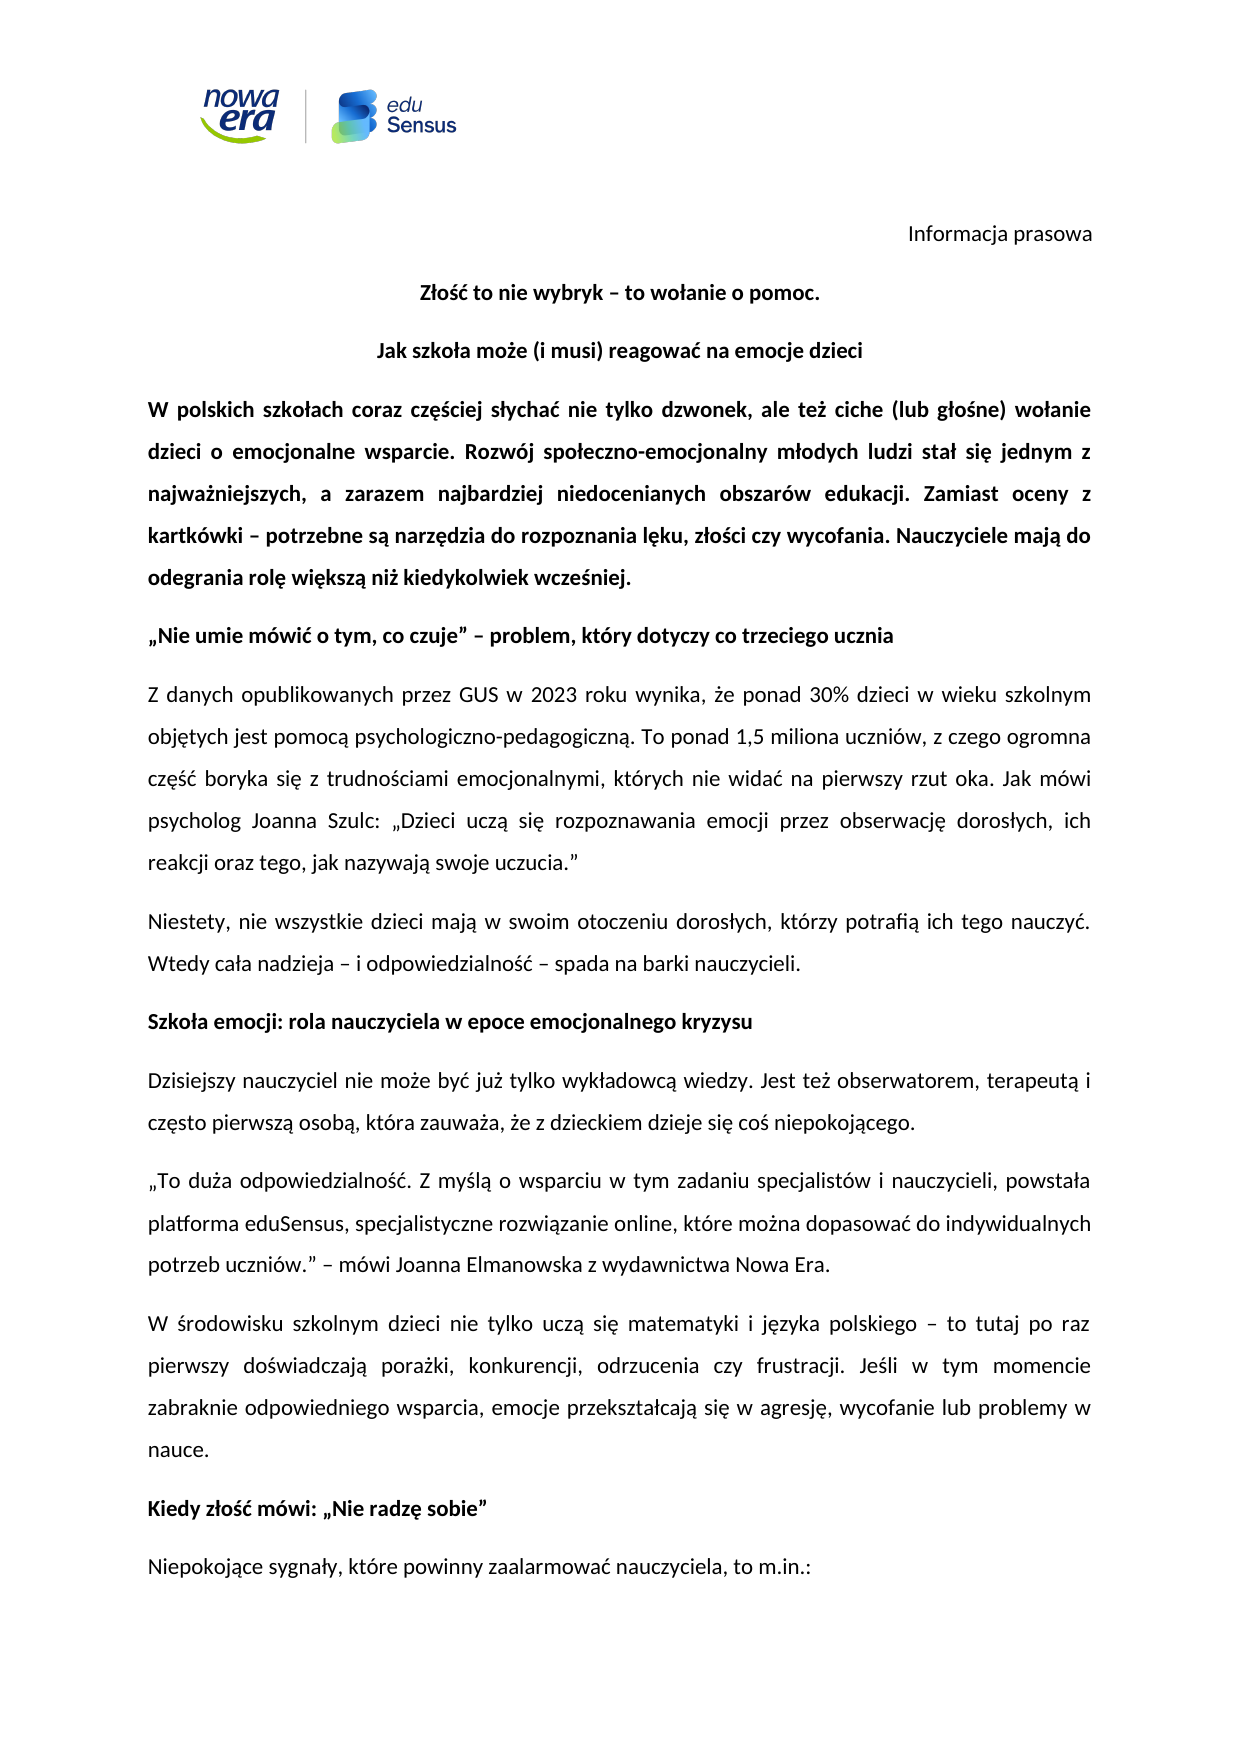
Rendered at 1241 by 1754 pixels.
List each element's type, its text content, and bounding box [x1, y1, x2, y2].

text Szkoła emocji: rola nauczyciela w epoce emocjonalnego kryzysu [148, 1007, 1093, 1035]
text „Nie umie mówić o tym, co czuje” – problem, który dotyczy co trzeciego ucznia [148, 622, 1093, 649]
text Dzisiejszy nauczyciel nie może być już tylko wykładowcą wiedzy. Jest też obserwatorem, terapeutą i często pierwszą osobą, która zauważa, że z dzieckiem dzieje się coś niepokojącego. [148, 1066, 1093, 1136]
text Złość to nie wybryk – to wołanie o pomoc. [148, 278, 1093, 306]
picture [183, 73, 482, 161]
text W środowisku szkolnym dzieci nie tylko uczą się matematyki i języka polskiego – to tutaj po raz pierwszy doświadczają porażki, konkurencji, odrzucenia czy frustracji. Jeśli w tym momencie zabraknie odpowiedniego wsparcia, emocje przekształcają się w agresję, wycofanie lub problemy w nauce. [148, 1309, 1093, 1463]
text Kiedy złość mówi: „Nie radzę sobie” [148, 1494, 1093, 1522]
text Jak szkoła może (i musi) reagować na emocje dzieci [148, 336, 1093, 364]
text Informacja prasowa [148, 219, 1093, 247]
text Z danych opublikowanych przez GUS w 2023 roku wynika, że ponad 30% dzieci w wieku szkolnym objętych jest pomocą psychologiczno-pedagogiczną. To ponad 1,5 miliona uczniów, z czego ogromna część boryka się z trudnościami emocjonalnymi, których nie widać na pierwszy rzut oka. Jak mówi psycholog Joanna Szulc: „Dzieci uczą się rozpoznawania emocji przez obserwację dorosłych, ich reakcji oraz tego, jak nazywają swoje uczucia.” [148, 680, 1093, 876]
text W polskich szkołach coraz częściej słychać nie tylko dzwonek, ale też ciche (lub głośne) wołanie dzieci o emocjonalne wsparcie. Rozwój społeczno-emocjonalny młodych ludzi stał się jednym z najważniejszych, a zarazem najbardziej niedocenianych obszarów edukacji. Zamiast oceny z kartkówki – potrzebne są narzędzia do rozpoznania lęku, złości czy wycofania. Nauczyciele mają do odegrania rolę większą niż kiedykolwiek wcześniej. [148, 395, 1093, 591]
text Niestety, nie wszystkie dzieci mają w swoim otoczeniu dorosłych, którzy potrafią ich tego nauczyć. Wtedy cała nadzieja – i odpowiedzialność – spada na barki nauczycieli. [148, 907, 1093, 977]
text Niepokojące sygnały, które powinny zaalarmować nauczyciela, to m.in.: [148, 1552, 1093, 1581]
text „To duża odpowiedzialność. Z myślą o wsparciu w tym zadaniu specjalistów i nauczycieli, powstała platforma eduSensus, specjalistyczne rozwiązanie online, które można dopasować do indywidualnych potrzeb uczniów.” – mówi Joanna Elmanowska z wydawnictwa Nowa Era. [148, 1167, 1093, 1279]
